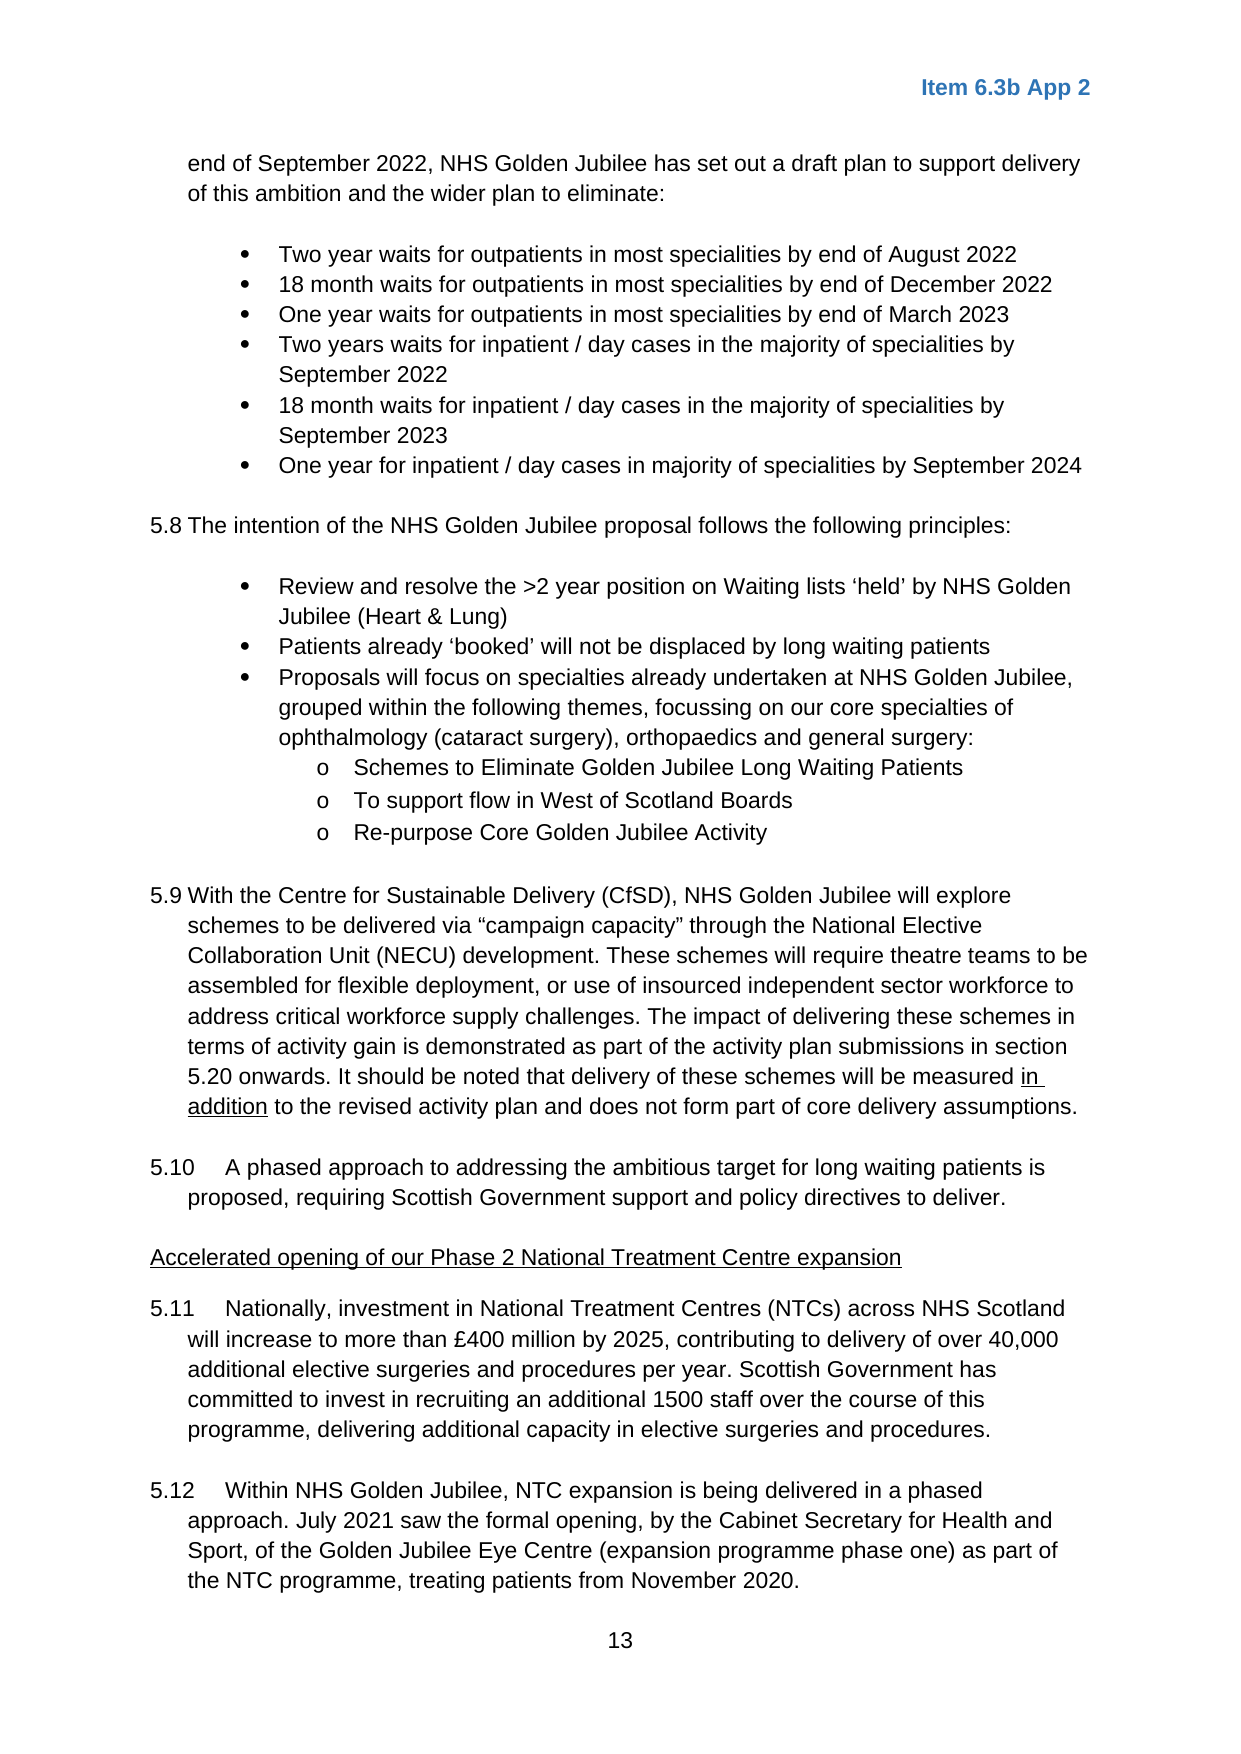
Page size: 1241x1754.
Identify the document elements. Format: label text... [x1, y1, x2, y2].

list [150, 150, 1090, 207]
list Patients already ‘booked’ will not be displaced by long waiting patients [241, 633, 1090, 660]
list Re-purpose Core Golden Jubilee Activity [316, 819, 1090, 847]
list With the Centre for Sustainable Delivery (CfSD), NHS Golden Jubilee will explore schemes to be delivered via “campaign capacity” through the National Elective Collaboration Unit (NECU) development. These schemes will require theatre teams to be assembled for flexible deployment, or use of insourced independent sector workforce to address critical workforce supply challenges. The impact of delivering these schemes in terms of activity gain is demonstrated as part of the activity plan submissions in section 5.20 onwards. It should be noted that delivery of these schemes will be measured in addition to the revised activity plan and does not form part of core delivery assumptions. [150, 882, 1090, 1120]
list 18 month waits for outpatients in most specialities by end of December 2022 [241, 271, 1090, 297]
list Nationally, investment in National Treatment Centres (NTCs) across NHS Scotland will increase to more than £400 million by 2025, contributing to delivery of over 40,000 additional elective surgeries and procedures per year. Scottish Government has committed to invest in recruiting an additional 1500 staff over the course of this programme, delivering additional capacity in elective surgeries and procedures. [150, 1295, 1090, 1443]
list Two years waits for inpatient / day cases in the majority of specialities by September 2022 [241, 331, 1090, 388]
list Review and resolve the >2 year position on Waiting lists ‘held’ by NHS Golden Jubilee (Heart & Lung) [241, 573, 1090, 629]
list One year for inpatient / day cases in majority of specialities by September 2024 [241, 452, 1090, 478]
list Schemes to Eliminate Golden Jubilee Long Waiting Patients [316, 754, 1090, 782]
list 18 month waits for inpatient / day cases in the majority of specialities by September 2023 [241, 392, 1090, 448]
list Two year waits for outpatients in most specialities by end of August 2022 [241, 241, 1090, 267]
list To support flow in West of Scotland Boards [316, 787, 1090, 815]
text Accelerated opening of our Phase 2 National Treatment Centre expansion [150, 1244, 1090, 1271]
list Proposals will focus on specialties already undertaken at NHS Golden Jubilee, grouped within the following themes, focussing on our core specialties of ophthalmology (cataract surgery), orthopaedics and general surgery: [241, 663, 1090, 750]
list A phased approach to addressing the ambitious target for long waiting patients is proposed, requiring Scottish Government support and policy directives to deliver. [150, 1154, 1090, 1210]
list Within NHS Golden Jubilee, NTC expansion is being delivered in a phased approach. July 2021 saw the formal opening, by the Cabinet Secretary for Health and Sport, of the Golden Jubilee Eye Centre (expansion programme phase one) as part of the NTC programme, treating patients from November 2020. [150, 1477, 1090, 1594]
list One year waits for outpatients in most specialities by end of March 2023 [241, 301, 1090, 327]
list The intention of the NHS Golden Jubilee proposal follows the following principles: [150, 512, 1090, 539]
